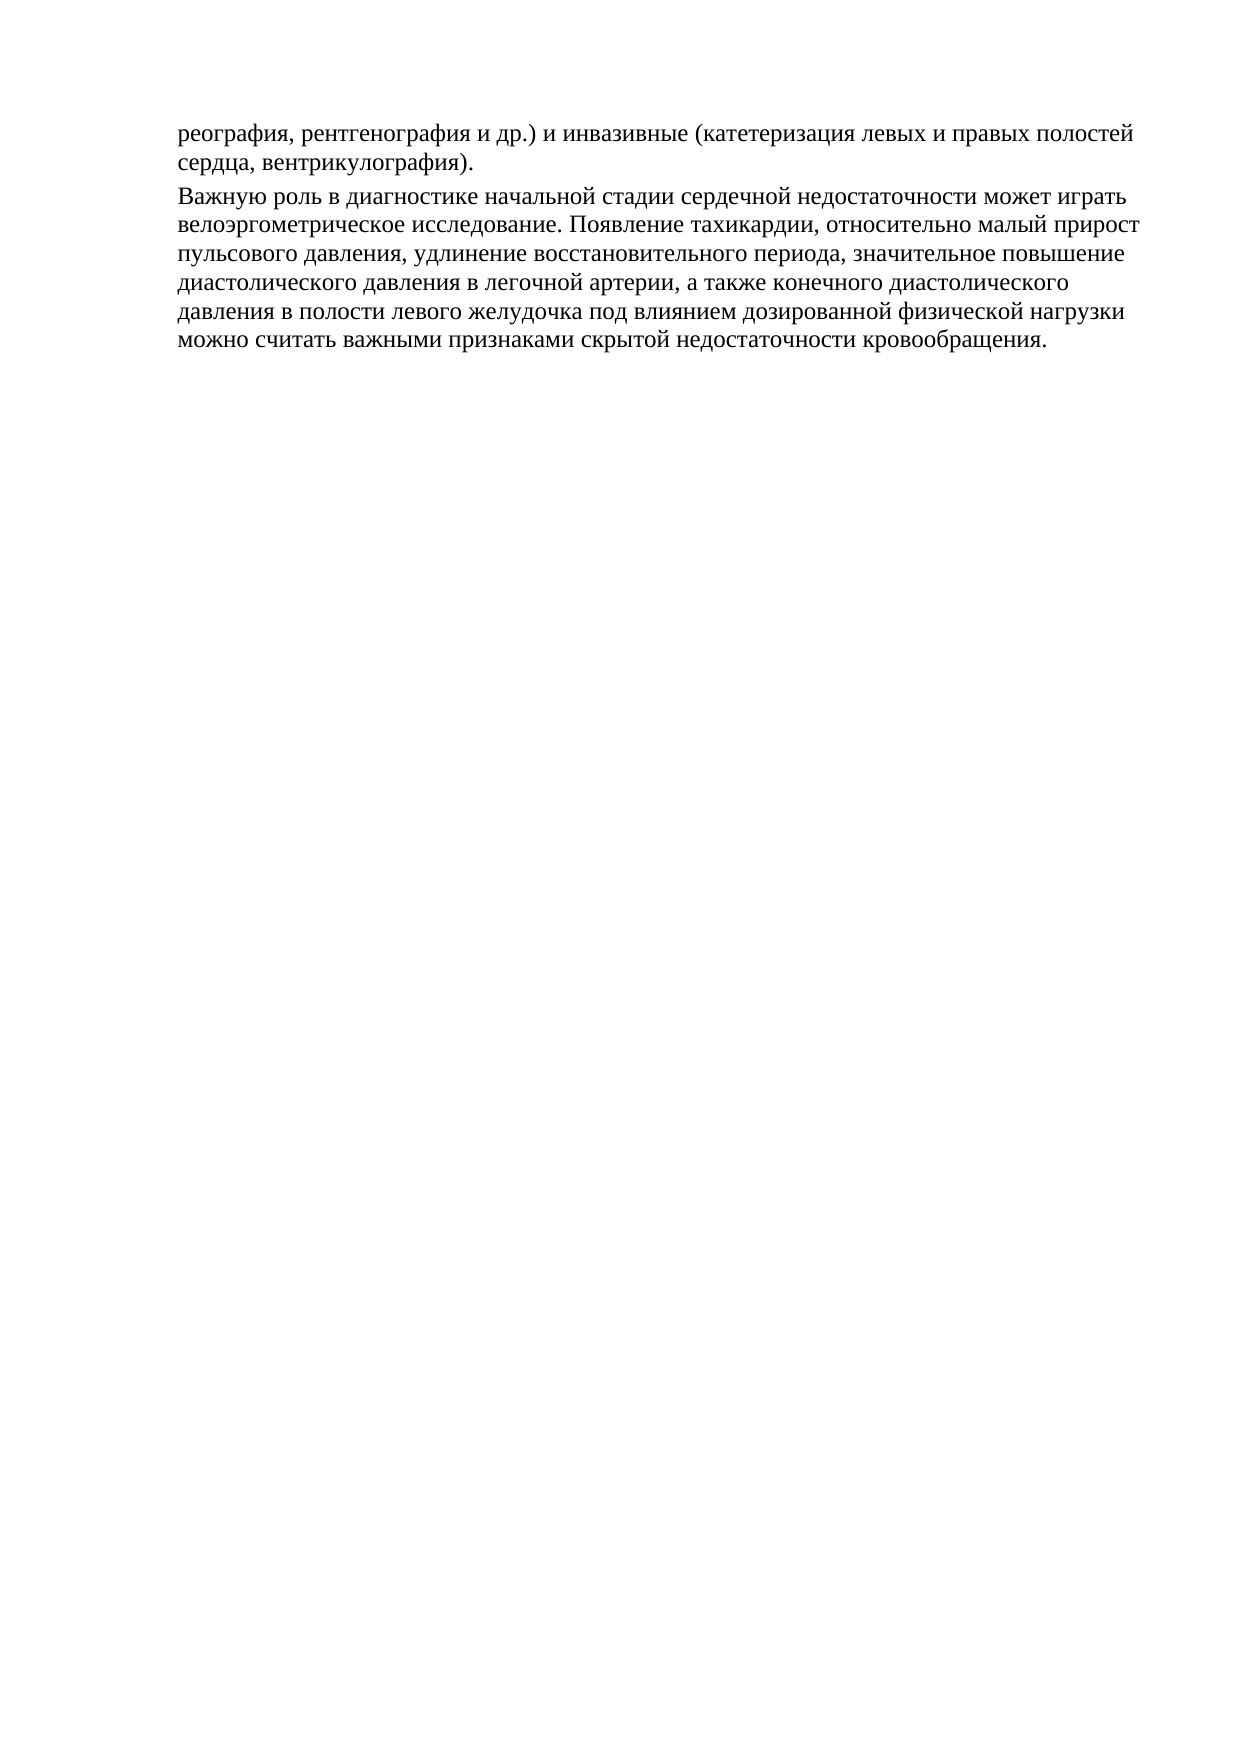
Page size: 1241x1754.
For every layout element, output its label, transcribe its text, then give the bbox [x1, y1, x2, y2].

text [177, 118, 1152, 176]
text Важную роль в диагностике начальной стадии сердечной недостаточности может играть велоэргометрическое исследование. Появление тахикардии, относительно малый прирост пульсового давления, удлинение восстановительного периода, значительное повышение диастолического давления в легочной артерии, а также конечного диастолического давления в полости левого желудочка под влиянием дозированной физической нагрузки можно считать важными признаками скрытой недостаточности кровообращения. [177, 181, 1152, 353]
